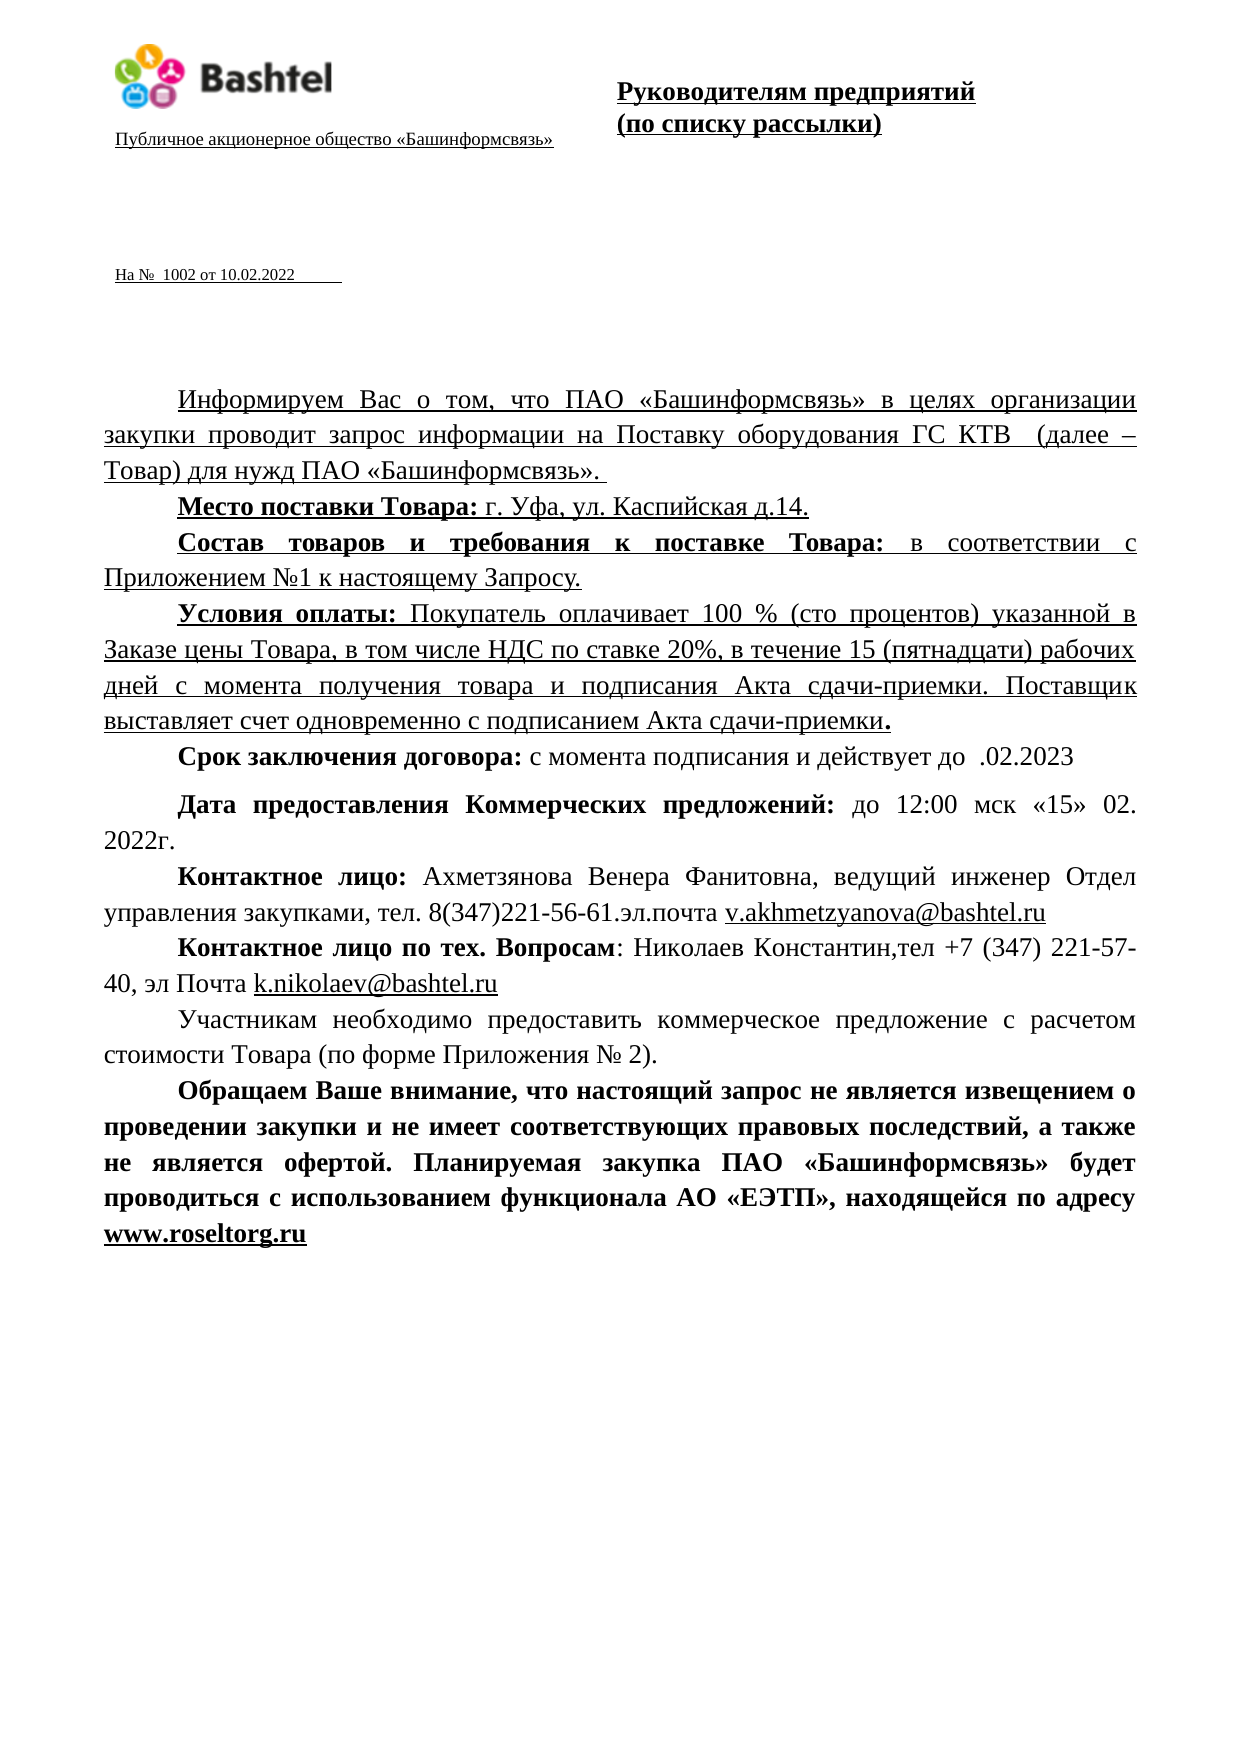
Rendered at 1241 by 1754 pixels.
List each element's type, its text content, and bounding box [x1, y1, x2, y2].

text Обращаем Ваше внимание, что настоящий запрос не является извещением о проведении закупки и не имеет соответствующих правовых последствий, а также не является офертой. Планируемая закупка ПАО «Башинформсвязь» будет проводиться с использованием функционала АО «ЕЭТП», находящейся по адресу www.roseltorg.ru [103, 1074, 1137, 1248]
text Участникам необходимо предоставить коммерческое предложение с расчетом стоимости Товара (по форме Приложения № 2). [103, 1003, 1137, 1070]
text Дата предоставления Коммерческих предложений: до 12:00 мск «15» 02. 2022г. [103, 788, 1137, 855]
text Условия оплаты: Покупатель оплачивает 100 % (сто процентов) указанной в Заказе цены Товара, в том числе НДС по ставке 20%, в течение 15 (пятнадцати) рабочих дней с момента получения товара и подписания Акта сдачи-приемки. Поставщик выставляет счет одновременно с подписанием Акта сдачи-приемки. [103, 597, 1137, 696]
text Состав товаров и требования к поставке Товара: в соответствии с Приложением №1 к настоящему Запросу. [103, 526, 1137, 593]
text Контактное лицо по тех. Вопросам: Николаев Константин,тел +7 (347) 221-57-40, эл Почта k.nikolaev@bashtel.ru [103, 931, 1137, 998]
table_header Руководителям предприятий (по списку рассылки) [618, 44, 1120, 383]
picture [114, 44, 332, 109]
text Информируем Вас о том, что ПАО «Башинформсвязь» в целях организации закупки проводит запрос информации на Поставку оборудования ГС КТВ (далее – Товар) для нужд ПАО «Башинформсвязь». [103, 383, 1137, 446]
text Место поставки Товара: г. Уфа, ул. Каспийская д.14. [103, 490, 1137, 521]
text Информируем Вас о том, что ПАО «Башинформсвязь» в целях организации закупки проводит запрос информации на Поставку оборудования ГС КТВ (далее – Товар) для нужд ПАО «Башинформсвязь». [103, 447, 1137, 486]
text Срок заключения договора: с момента подписания и действует до .02.2023 [103, 740, 1137, 771]
text Условия оплаты: Покупатель оплачивает 100 % (сто процентов) указанной в Заказе цены Товара, в том числе НДС по ставке 20%, в течение 15 (пятнадцати) рабочих дней с момента получения товара и подписания Акта сдачи-приемки. Поставщик выставляет счет одновременно с подписанием Акта сдачи-приемки. [103, 697, 1137, 736]
table_header Публичное акционерное общество «Башинформсвязь» На № 1002 от 10.02.2022 [104, 44, 617, 383]
text Контактное лицо: Ахметзянова Венера Фанитовна, ведущий инженер Отдел управления закупками, тел. 8(347)221-56-61.эл.почта v.akhmetzyanova@bashtel.ru [103, 860, 1137, 927]
